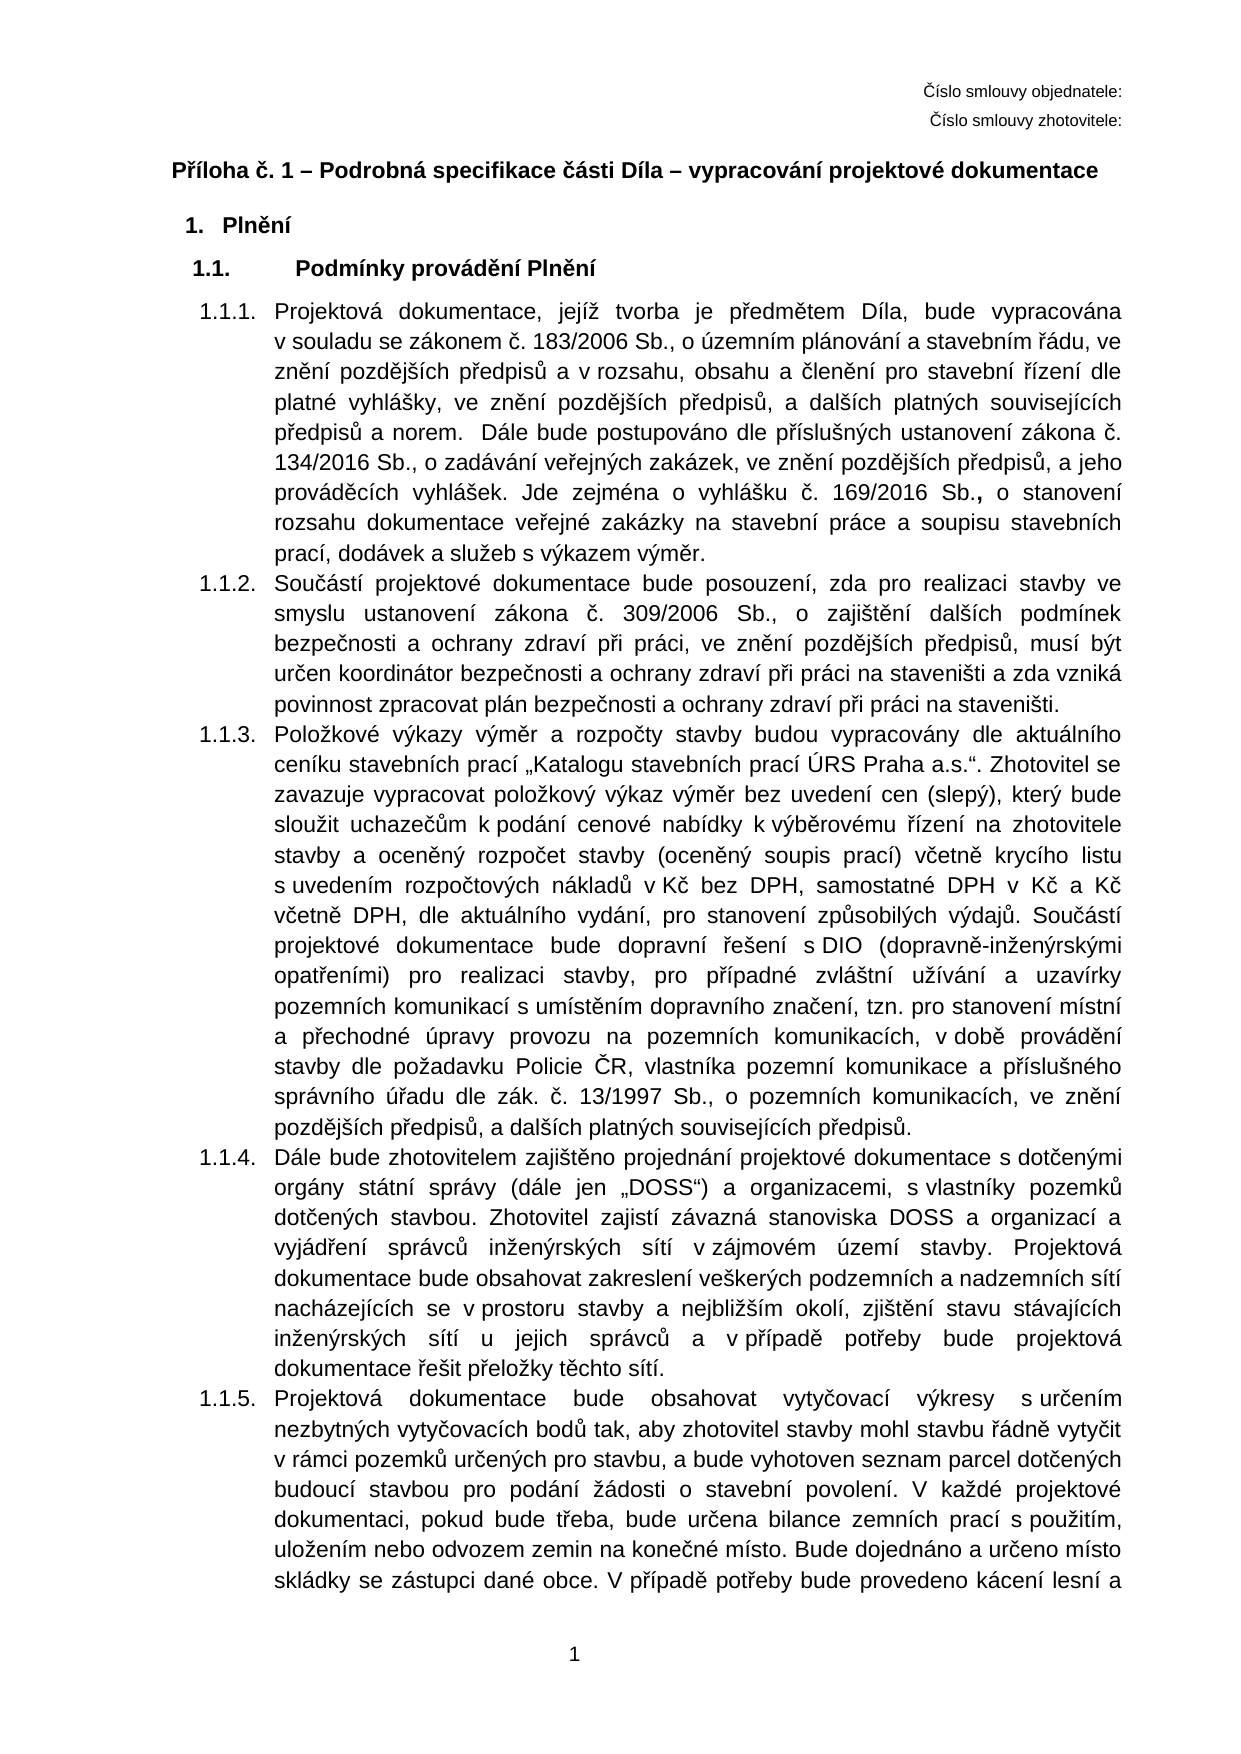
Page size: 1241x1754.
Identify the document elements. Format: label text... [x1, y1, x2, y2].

list Dále bude zhotovitelem zajištěno projednání projektové dokumentace s dotčenými orgány státní správy (dále jen „DOSS“) a organizacemi, s vlastníky pozemků dotčených stavbou. Zhotovitel zajistí závazná stanoviska DOSS a organizací a vyjádření správců inženýrských sítí v zájmovém území stavby. Projektová dokumentace bude obsahovat zakreslení veškerých podzemních a nadzemních sítí nacházejících se v prostoru stavby a nejbližším okolí, zjištění stavu stávajících inženýrských sítí u jejich správců a v případě potřeby bude projektová dokumentace řešit přeložky těchto sítí. [199, 1144, 1122, 1381]
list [199, 1385, 1122, 1593]
list Položkové výkazy výměr a rozpočty stavby budou vypracovány dle aktuálního ceníku stavebních prací „Katalogu stavebních prací ÚRS Praha a.s.“. Zhotovitel se zavazuje vypracovat položkový výkaz výměr bez uvedení cen (slepý), který bude sloužit uchazečům k podání cenové nabídky k výběrovému řízení na zhotovitele stavby a oceněný rozpočet stavby (oceněný soupis prací) včetně krycího listu s uvedením rozpočtových nákladů v Kč bez DPH, samostatné DPH v Kč a Kč včetně DPH, dle aktuálního vydání, pro stanovení způsobilých výdajů. Součástí projektové dokumentace bude dopravní řešení s DIO (dopravně-inženýrskými opatřeními) pro realizaci stavby, pro případné zvláštní užívání a uzavírky pozemních komunikací s umístěním dopravního značení, tzn. pro stanovení místní a přechodné úpravy provozu na pozemních komunikacích, v době provádění stavby dle požadavku Policie ČR, vlastníka pozemní komunikace a příslušného správního úřadu dle zák. č. 13/1997 Sb., o pozemních komunikacích, ve znění pozdějších předpisů, a dalších platných souvisejících předpisů. [199, 721, 1122, 1140]
list Podmínky provádění Plnění [192, 255, 1122, 281]
subtitle Příloha č. 1 – Podrobná specifikace části Díla – vypracování projektové dokumentace [148, 157, 1122, 183]
list Projektová dokumentace, jejíž tvorba je předmětem Díla, bude vypracována v souladu se zákonem č. 183/2006 Sb., o územním plánování a stavebním řádu, ve znění pozdějších předpisů a v rozsahu, obsahu a členění pro stavební řízení dle platné vyhlášky, ve znění pozdějších předpisů, a dalších platných souvisejících předpisů a norem. Dále bude postupováno dle příslušných ustanovení zákona č. 134/2016 Sb., o zadávání veřejných zakázek, ve znění pozdějších předpisů, a jeho prováděcích vyhlášek. Jde zejména o vyhlášku č. 169/2016 Sb., o stanovení rozsahu dokumentace veřejné zakázky na stavební práce a soupisu stavebních prací, dodávek a služeb s výkazem výměr. [199, 298, 1122, 566]
list Součástí projektové dokumentace bude posouzení, zda pro realizaci stavby ve smyslu ustanovení zákona č. 309/2006 Sb., o zajištění dalších podmínek bezpečnosti a ochrany zdraví při práci, ve znění pozdějších předpisů, musí být určen koordinátor bezpečnosti a ochrany zdraví při práci na staveništi a zda vzniká povinnost zpracovat plán bezpečnosti a ochrany zdraví při práci na staveništi. [199, 570, 1122, 717]
list Plnění [185, 212, 1122, 239]
